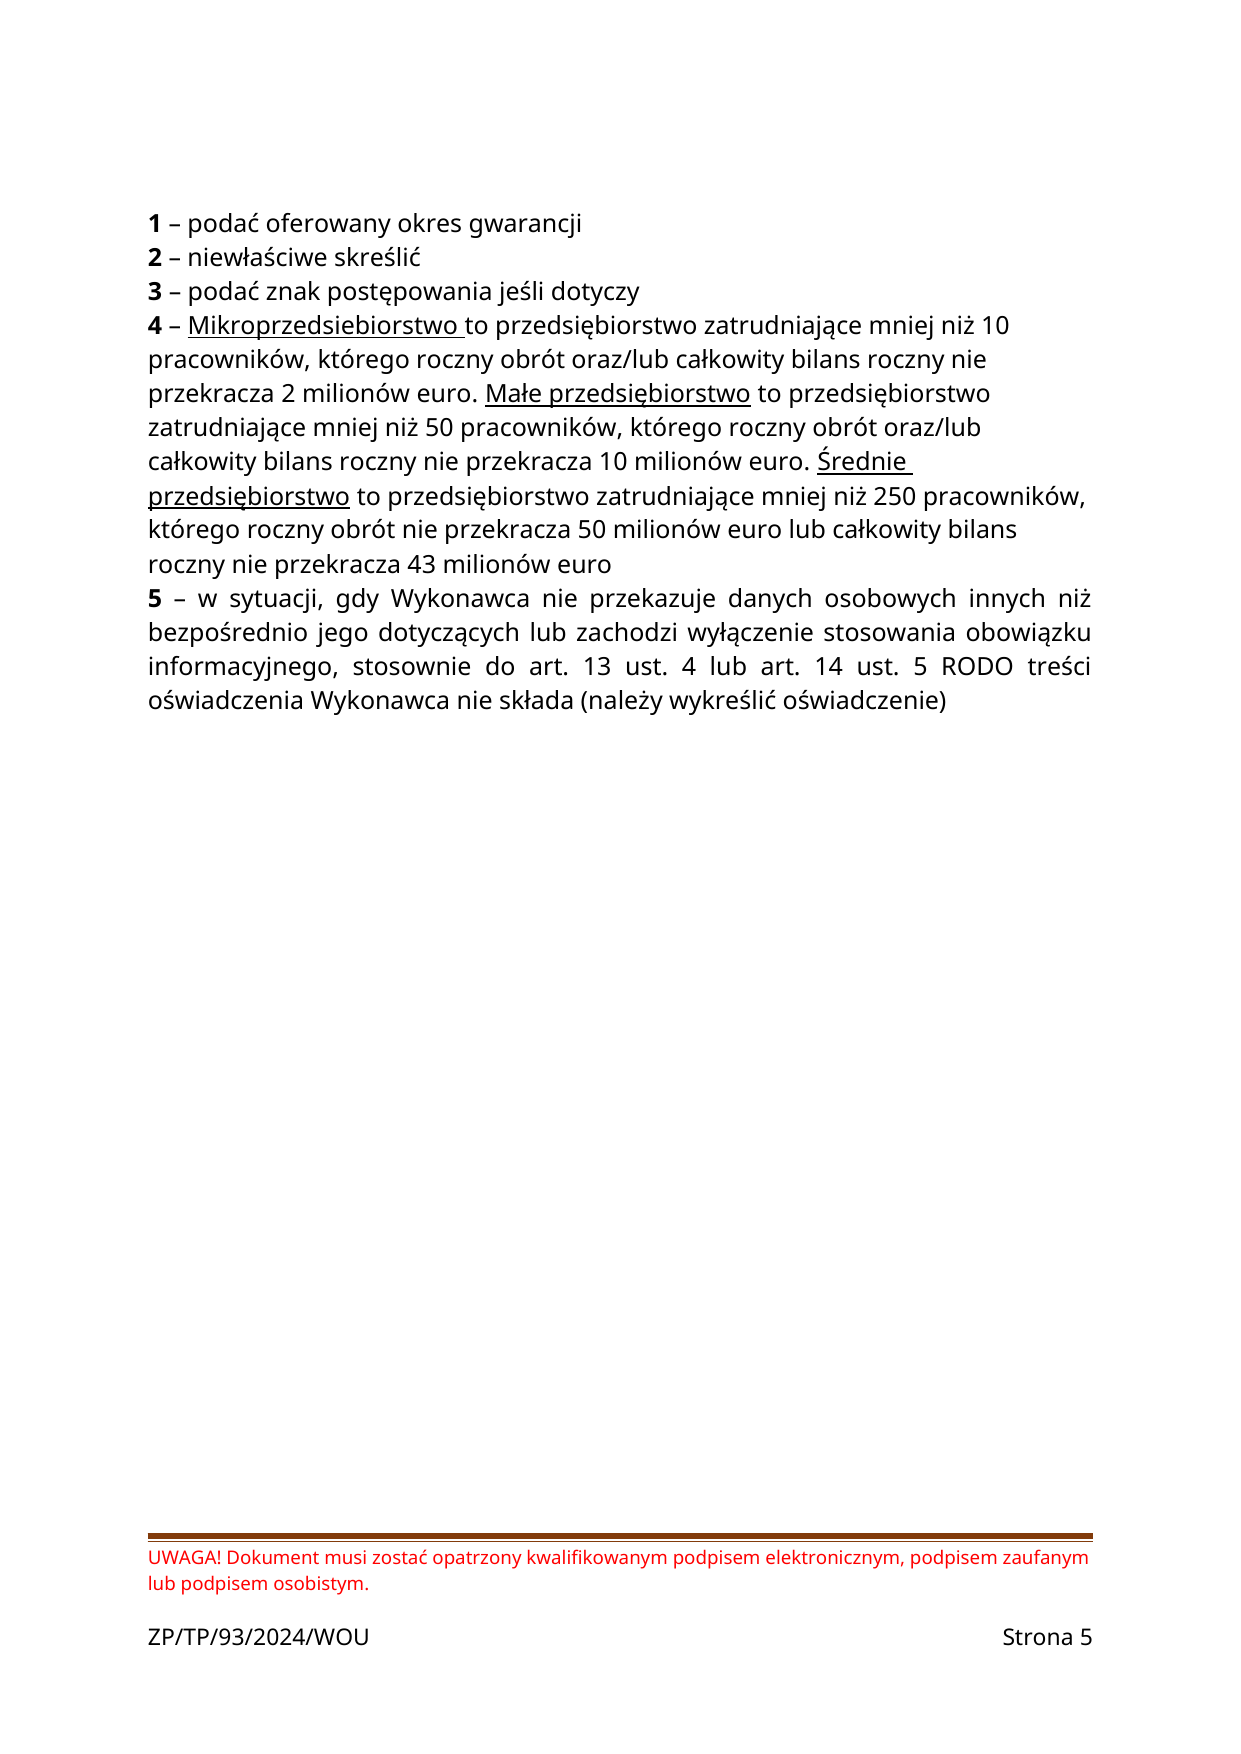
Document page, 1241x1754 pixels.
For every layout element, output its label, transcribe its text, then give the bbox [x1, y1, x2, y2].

text 4 – Mikroprzedsiebiorstwo to przedsiębiorstwo zatrudniające mniej niż 10 pracowników, którego roczny obrót oraz/lub całkowity bilans roczny nie przekracza 2 milionów euro. Małe przedsiębiorstwo to przedsiębiorstwo zatrudniające mniej niż 50 pracowników, którego roczny obrót oraz/lub całkowity bilans roczny nie przekracza 10 milionów euro. Średnie przedsiębiorstwo to przedsiębiorstwo zatrudniające mniej niż 250 pracowników, którego roczny obrót nie przekracza 50 milionów euro lub całkowity bilans roczny nie przekracza 43 milionów euro [148, 308, 1093, 580]
text 1 – podać oferowany okres gwarancji [148, 206, 1093, 240]
text 5 – w sytuacji, gdy Wykonawca nie przekazuje danych osobowych innych niż bezpośrednio jego dotyczących lub zachodzi wyłączenie stosowania obowiązku informacyjnego, stosownie do art. 13 ust. 4 lub art. 14 ust. 5 RODO treści oświadczenia Wykonawca nie składa (należy wykreślić oświadczenie) [148, 580, 1093, 717]
text 3 – podać znak postępowania jeśli dotyczy [148, 274, 1093, 308]
text 2 – niewłaściwe skreślić [148, 240, 1093, 274]
